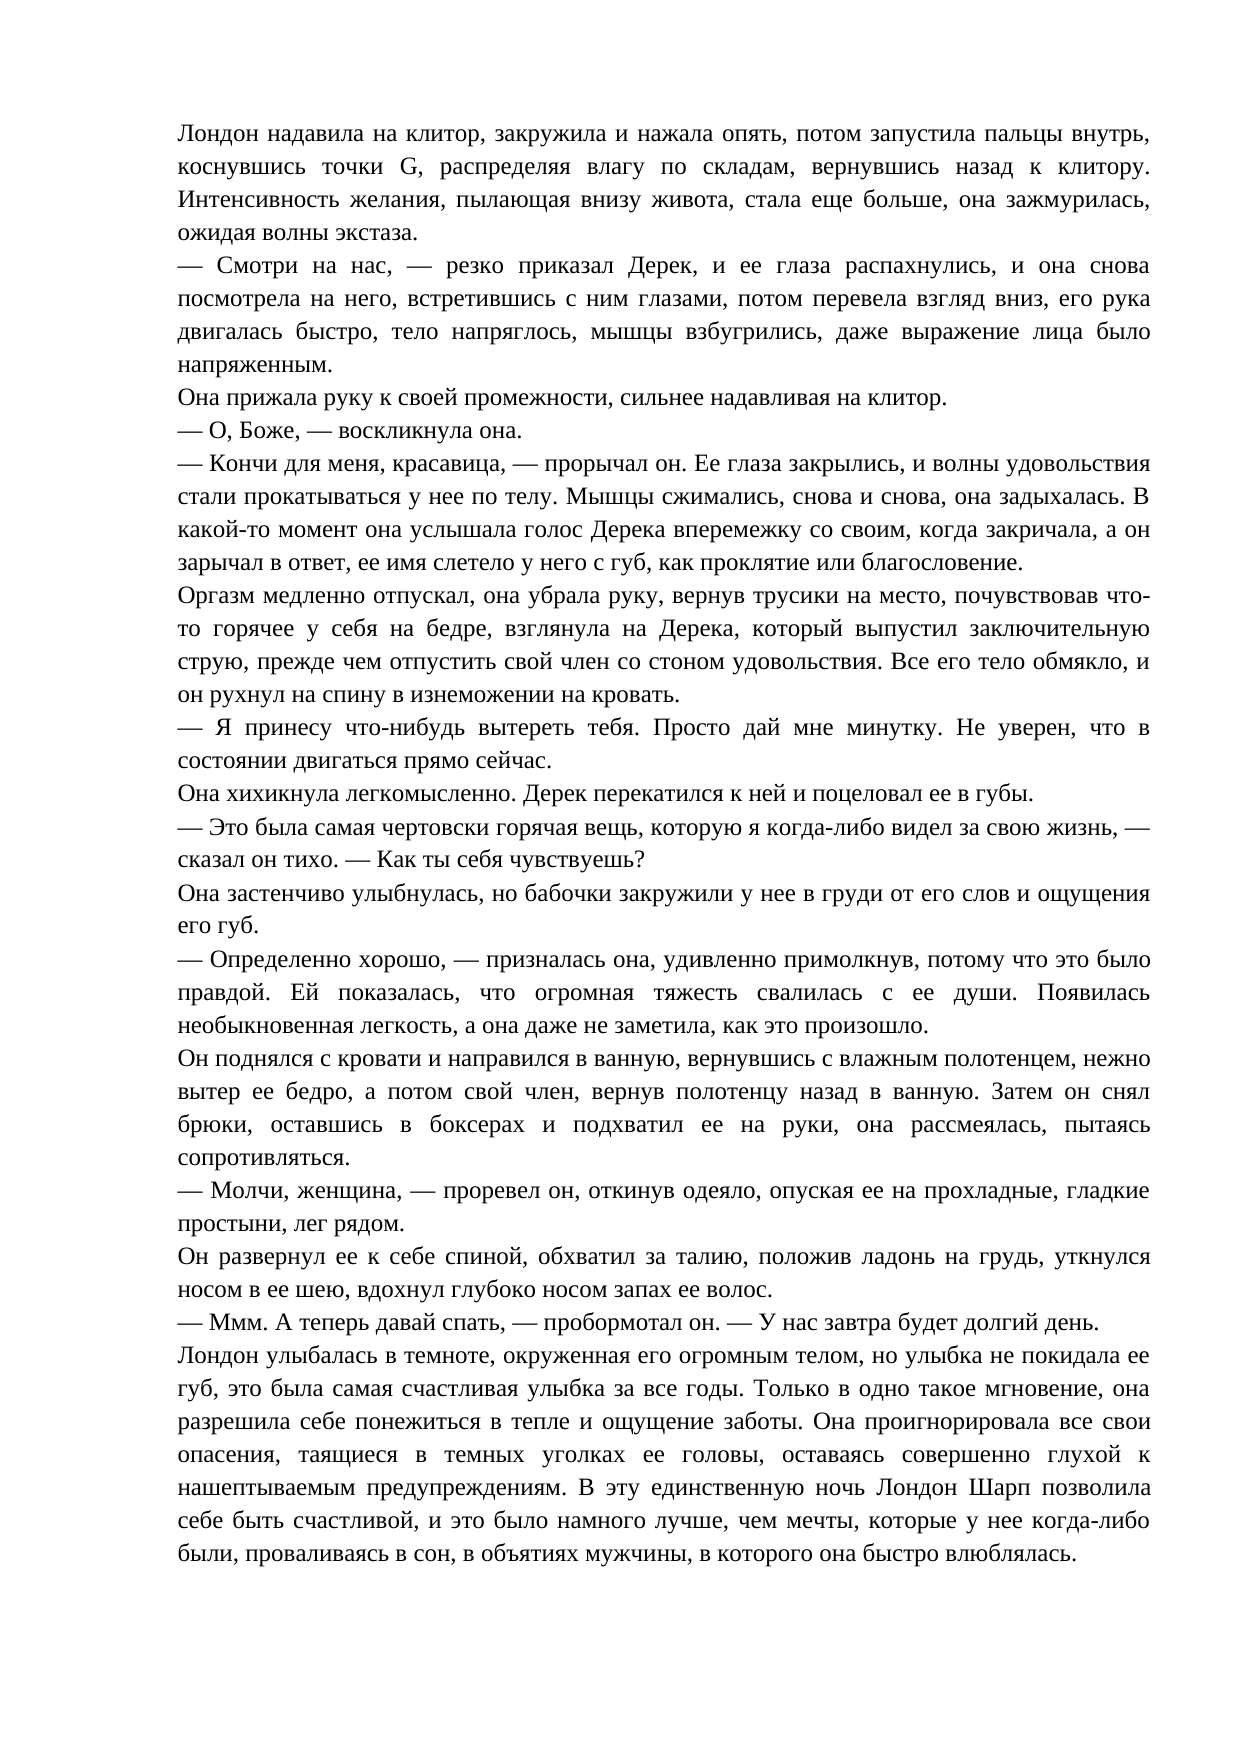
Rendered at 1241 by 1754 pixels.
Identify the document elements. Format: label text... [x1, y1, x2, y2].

text Она застенчиво улыбнулась, но бабочки закружили у нее в груди от его слов и ощущения его губ. [177, 878, 1152, 939]
text — Я принесу что-нибудь вытереть тебя. Просто дай мне минутку. Не уверен, что в состоянии двигаться прямо сейчас. [177, 712, 1152, 774]
text — Смотри на нас, — резко приказал Дерек, и ее глаза распахнулись, и она снова посмотрела на него, встретившись с ним глазами, потом перевела взгляд вниз, его рука двигалась быстро, тело напряглось, мышцы взбугрились, даже выражение лица было напряженным. [177, 250, 1152, 378]
text Она прижала руку к своей промежности, сильнее надавливая на клитор. [177, 382, 1152, 411]
text — Определенно хорошо, — призналась она, удивленно примолкнув, потому что это было правдой. Ей показалась, что огромная тяжесть свалилась с ее души. Появилась необыкновенная легкость, а она даже не заметила, как это произошло. [177, 944, 1152, 1038]
text Он поднялся с кровати и направился в ванную, вернувшись с влажным полотенцем, нежно вытер ее бедро, а потом свой член, вернув полотенцу назад в ванную. Затем он снял брюки, оставшись в боксерах и подхватил ее на руки, она рассмеялась, пытаясь сопротивляться. [177, 1043, 1152, 1171]
text Лондон улыбалась в темноте, окруженная его огромным телом, но улыбка не покидала ее губ, это была самая счастливая улыбка за все годы. Только в одно такое мгновение, она разрешила себе понежиться в тепле и ощущение заботы. Она проигнорировала все свои опасения, таящиеся в темных уголках ее головы, оставаясь совершенно глухой к нашептываемым предупреждениям. В эту единственную ночь Лондон Шарп позволила себе быть счастливой, и это было намного лучше, чем мечты, которые у нее когда-либо были, проваливаясь в сон, в объятиях мужчины, в которого она быстро влюблялась. [177, 1340, 1152, 1567]
text Он развернул ее к себе спиной, обхватил за талию, положив ладонь на грудь, уткнулся носом в ее шею, вдохнул глубоко носом запах ее волос. [177, 1241, 1152, 1303]
text — Это была самая чертовски горячая вещь, которую я когда-либо видел за свою жизнь, — сказал он тихо. — Как ты себя чувствуешь? [177, 812, 1152, 873]
text Оргазм медленно отпускал, она убрала руку, вернув трусики на место, почувствовав что-то горячее у себя на бедре, взглянула на Дерека, который выпустил заключительную струю, прежде чем отпустить свой член со стоном удовольствия. Все его тело обмякло, и он рухнул на спину в изнеможении на кровать. [177, 580, 1152, 708]
text — Молчи, женщина, — проревел он, откинув одеяло, опуская ее на прохладные, гладкие простыни, лег рядом. [177, 1175, 1152, 1237]
text — Кончи для меня, красавица, — прорычал он. Ее глаза закрылись, и волны удовольствия стали прокатываться у нее по телу. Мышцы сжимались, снова и снова, она задыхалась. В какой-то момент она услышала голос Дерека вперемежку со своим, когда закричала, а он зарычал в ответ, ее имя слетело у него с губ, как проклятие или благословение. [177, 448, 1152, 576]
text — Ммм. А теперь давай спать, — пробормотал он. — У нас завтра будет долгий день. [177, 1307, 1152, 1336]
text — О, Боже, — воскликнула она. [177, 415, 1152, 444]
text Лондон надавила на клитор, закружила и нажала опять, потом запустила пальцы внутрь, коснувшись точки G, распределяя влагу по складам, вернувшись назад к клитору. Интенсивность желания, пылающая внизу живота, стала еще больше, она зажмурилась, ожидая волны экстаза. [177, 118, 1152, 246]
text Она хихикнула легкомысленно. Дерек перекатился к ней и поцеловал ее в губы. [177, 778, 1152, 807]
